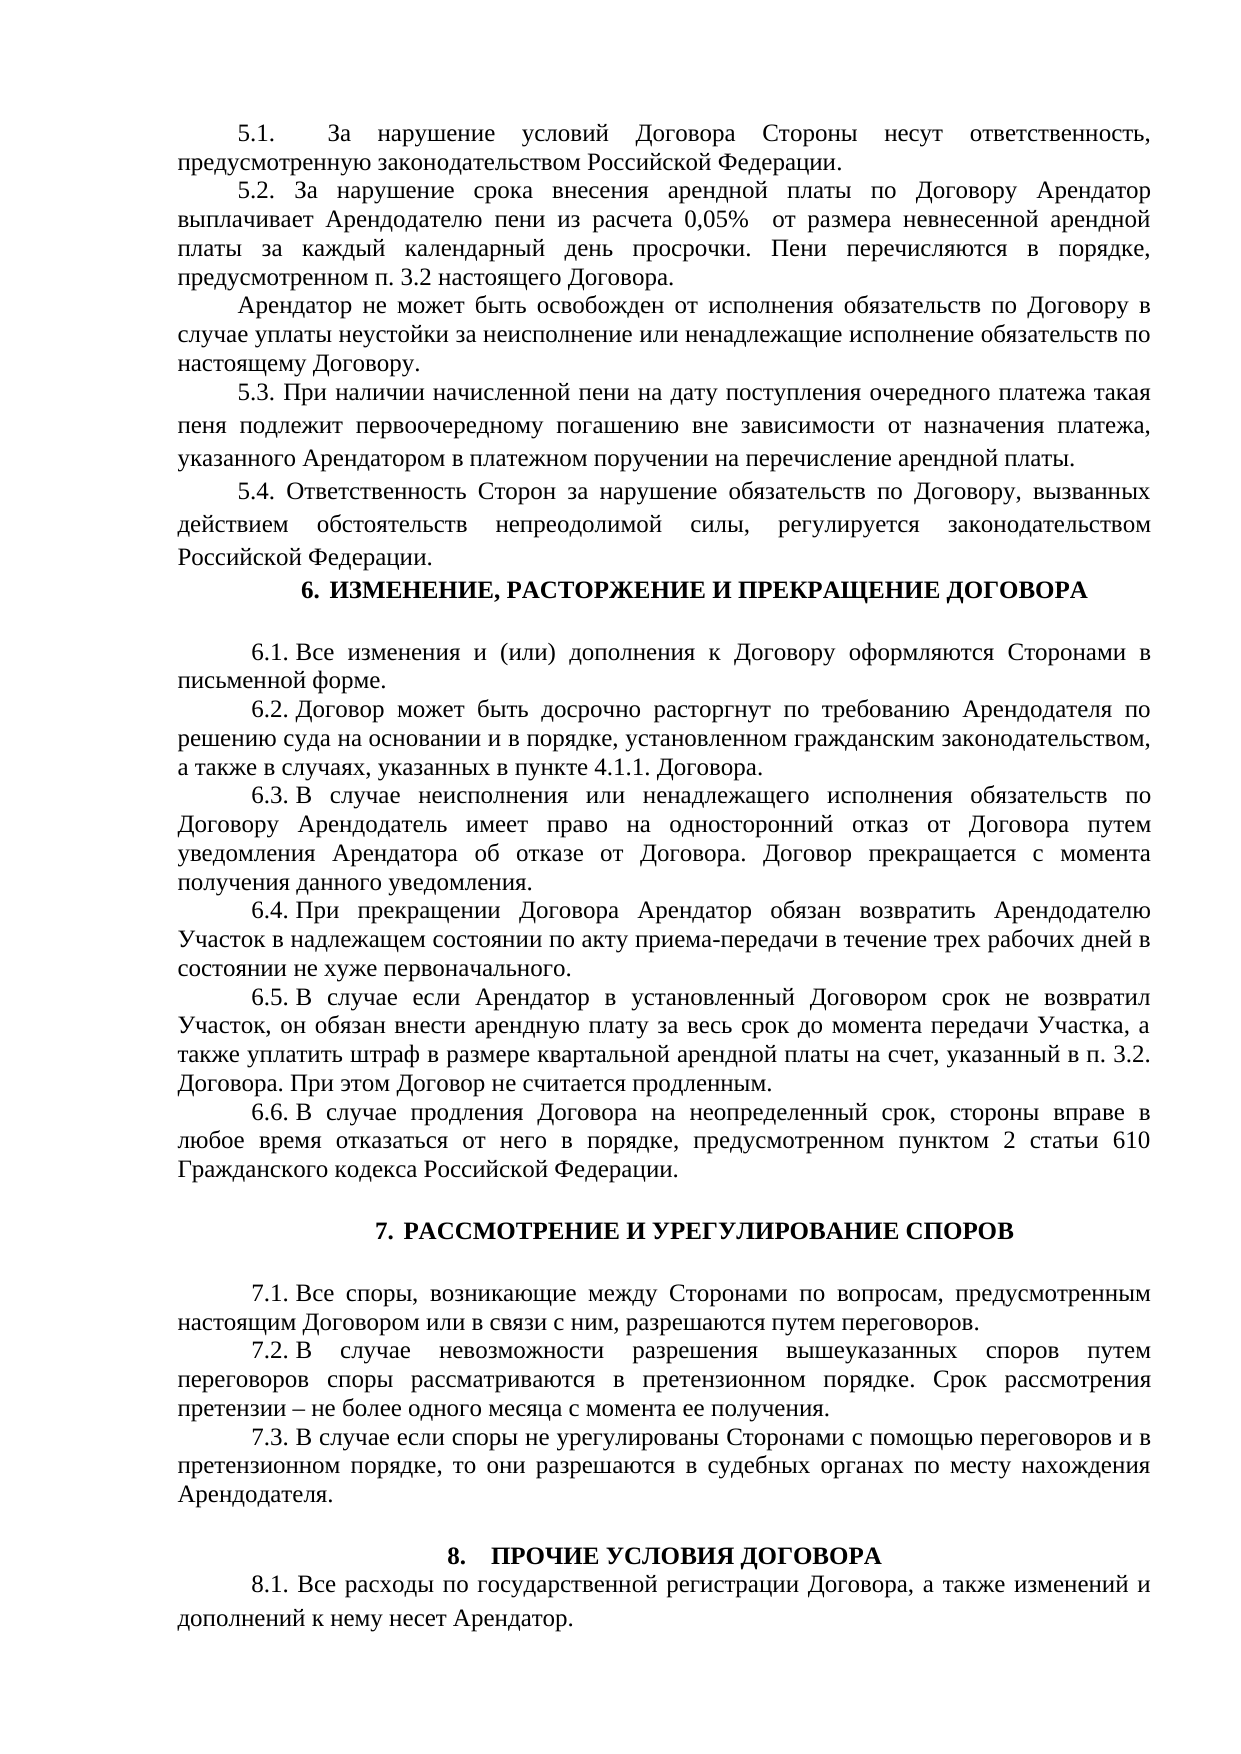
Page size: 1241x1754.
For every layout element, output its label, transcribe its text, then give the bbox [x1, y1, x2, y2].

list РАССМОТРЕНИЕ И УРЕГУЛИРОВАНИЕ СПОРОВ [177, 1216, 1152, 1245]
list При прекращении Договора Арендатор обязан возвратить Арендодателю Участок в надлежащем состоянии по акту приема-передачи в течение трех рабочих дней в состоянии не хуже первоначального. [177, 896, 1152, 982]
text 5.3. При наличии начисленной пени на дату поступления очередного платежа такая пеня подлежит первоочередному погашению вне зависимости от назначения платежа, указанного Арендатором в платежном поручении на перечисление арендной платы. [177, 377, 1152, 472]
text Арендатор не может быть освобожден от исполнения обязательств по Договору в случае уплаты неустойки за неисполнение или ненадлежащие исполнение обязательств по настоящему Договору. [177, 291, 1152, 377]
list В случае продления Договора на неопределенный срок, стороны вправе в любое время отказаться от него в порядке, предусмотренном пунктом 2 статьи 610 Гражданского кодекса Российской Федерации. [177, 1097, 1152, 1183]
list ПРОЧИЕ УСЛОВИЯ ДОГОВОРА [177, 1541, 1152, 1569]
list В случае если споры не урегулированы Сторонами с помощью переговоров и в претензионном порядке, то они разрешаются в судебных органах по месту нахождения Арендодателя. [177, 1422, 1152, 1508]
list Все споры, возникающие между Сторонами по вопросам, предусмотренным настоящим Договором или в связи с ним, разрешаются путем переговоров. [177, 1278, 1152, 1335]
text 5.4. Ответственность Сторон за нарушение обязательств по Договору, вызванных действием обстоятельств непреодолимой силы, регулируется законодательством Российской Федерации. [177, 476, 1152, 571]
text 5.2. За нарушение срока внесения арендной платы по Договору Арендатор выплачивает Арендодателю пени из расчета 0,05% от размера невнесенной арендной платы за каждый календарный день просрочки. Пени перечисляются в порядке, предусмотренном п. 3.2 настоящего Договора. [177, 176, 1152, 291]
list В случае неисполнения или ненадлежащего исполнения обязательств по Договору Арендодатель имеет право на односторонний отказ от Договора путем уведомления Арендатора об отказе от Договора. Договор прекращается с момента получения данного уведомления. [177, 781, 1152, 896]
list ИЗМЕНЕНИЕ, РАСТОРЖЕНИЕ И ПРЕКРАЩЕНИЕ ДОГОВОРА [177, 575, 1152, 604]
list Все изменения и (или) дополнения к Договору оформляются Сторонами в письменной форме. [177, 637, 1152, 694]
text 8.1. Все расходы по государственной регистрации Договора, а также изменений и дополнений к нему несет Арендатор. [177, 1569, 1152, 1631]
list В случае невозможности разрешения вышеуказанных споров путем переговоров споры рассматриваются в претензионном порядке. Срок рассмотрения претензии – не более одного месяца с момента ее получения. [177, 1335, 1152, 1422]
list За нарушение условий Договора Стороны несут ответственность, предусмотренную законодательством Российской Федерации. [177, 118, 1152, 176]
list В случае если Арендатор в установленный Договором срок не возвратил Участок, он обязан внести арендную плату за весь срок до момента передачи Участка, а также уплатить штраф в размере квартальной арендной платы на счет, указанный в п. 3.2. Договора. При этом Договор не считается продленным. [177, 982, 1152, 1097]
list Договор может быть досрочно расторгнут по требованию Арендодателя по решению суда на основании и в порядке, установленном гражданским законодательством, а также в случаях, указанных в пункте 4.1.1. Договора. [177, 694, 1152, 781]
